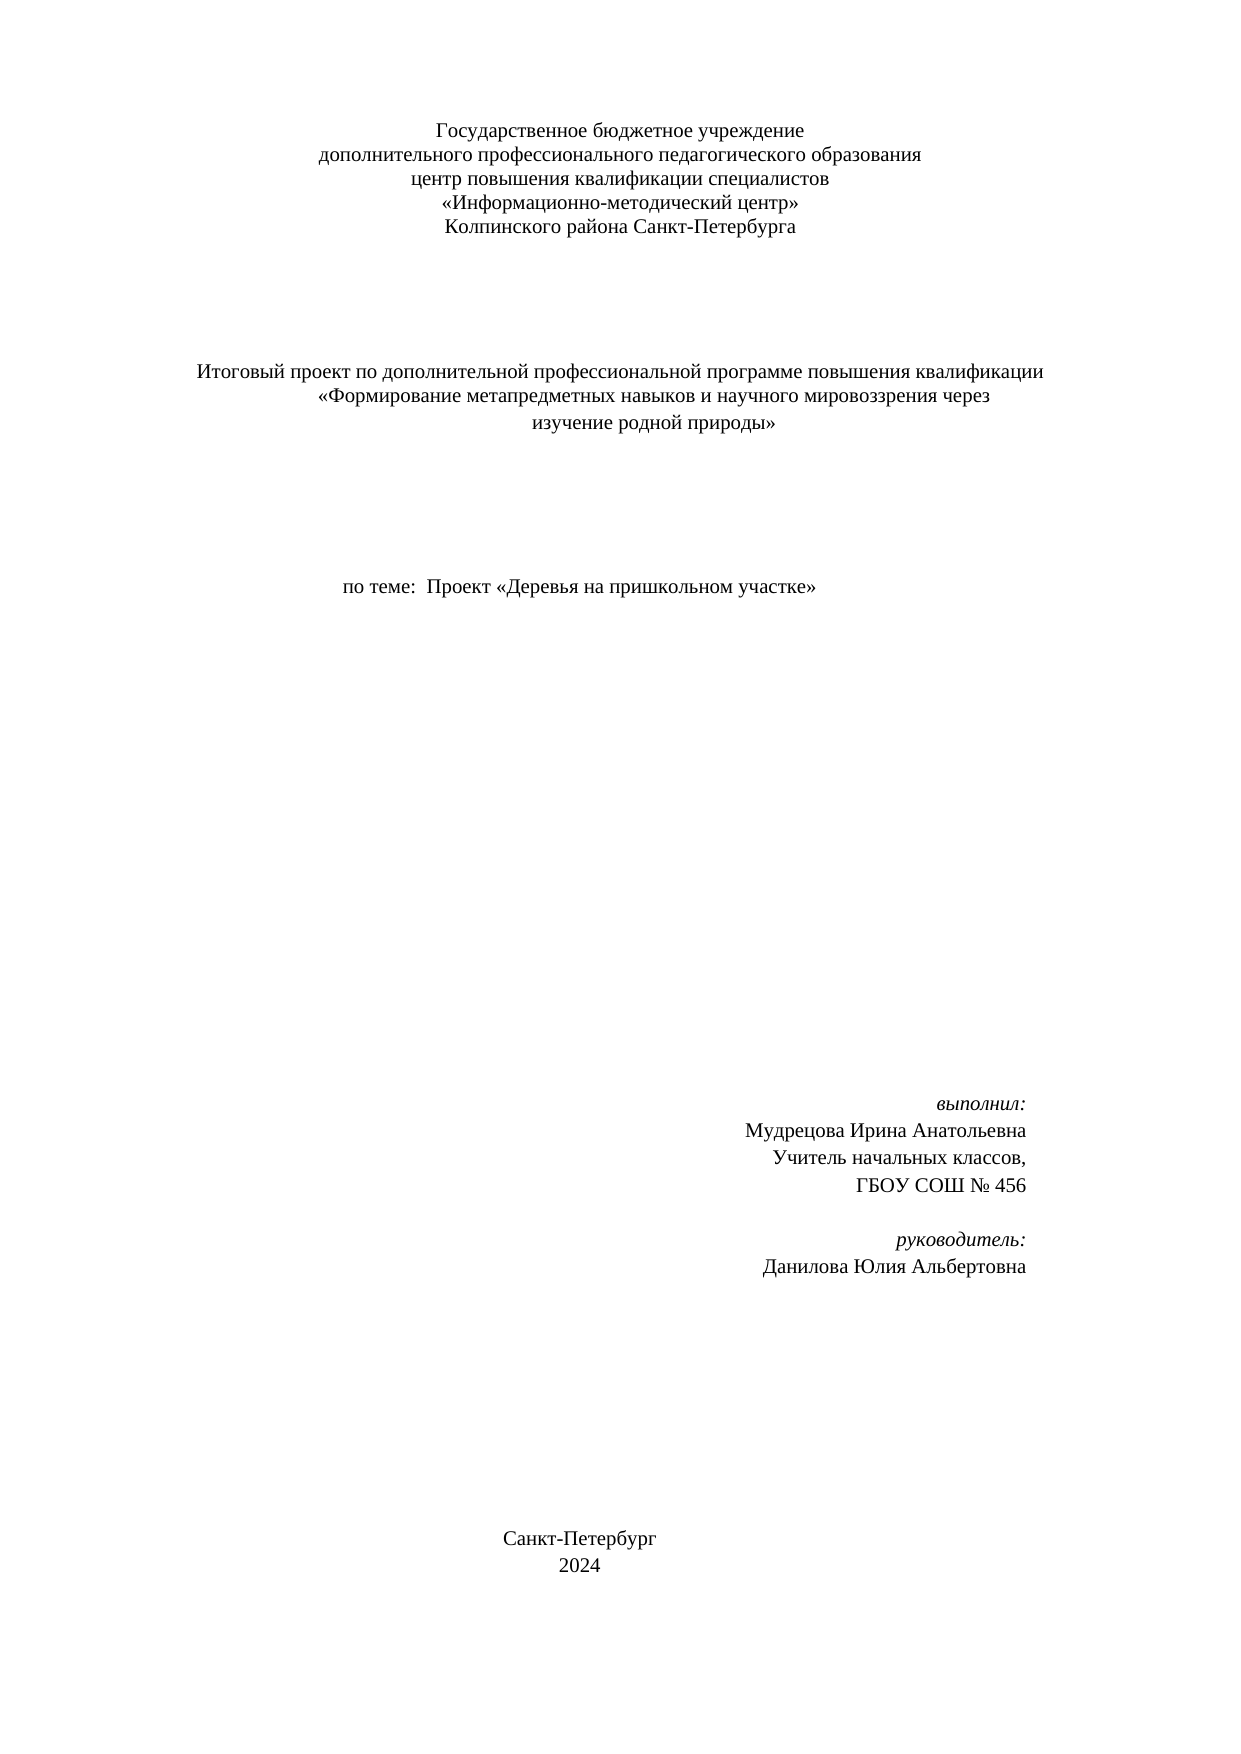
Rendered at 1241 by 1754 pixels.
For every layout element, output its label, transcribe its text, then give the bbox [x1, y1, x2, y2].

text выполнил: [133, 1091, 1026, 1115]
text Учитель начальных классов, [133, 1145, 1026, 1169]
text «Информационно-методический центр» [118, 190, 1122, 214]
text Мудрецова Ирина Анатольевна [133, 1118, 1026, 1142]
text руководитель: [133, 1227, 1026, 1251]
text «Формирование метапредметных навыков и научного мировоззрения через изучение родной природы» [282, 383, 1026, 434]
text Итоговый проект по дополнительной профессиональной программе повышения квалификации [118, 359, 1122, 383]
text Государственное бюджетное учреждение [118, 118, 1122, 142]
text 2024 [133, 1553, 1026, 1577]
text Данилова Юлия Альбертовна [133, 1254, 1026, 1278]
text дополнительного профессионального педагогического образования [118, 142, 1122, 166]
text центр повышения квалификации специалистов [118, 166, 1122, 190]
text Колпинского района Санкт-Петербурга [118, 214, 1122, 238]
text ГБОУ СОШ № 456 [133, 1172, 1026, 1197]
text Санкт-Петербург [133, 1526, 1026, 1550]
text по теме: Проект «Деревья на пришкольном участке» [133, 574, 1026, 598]
